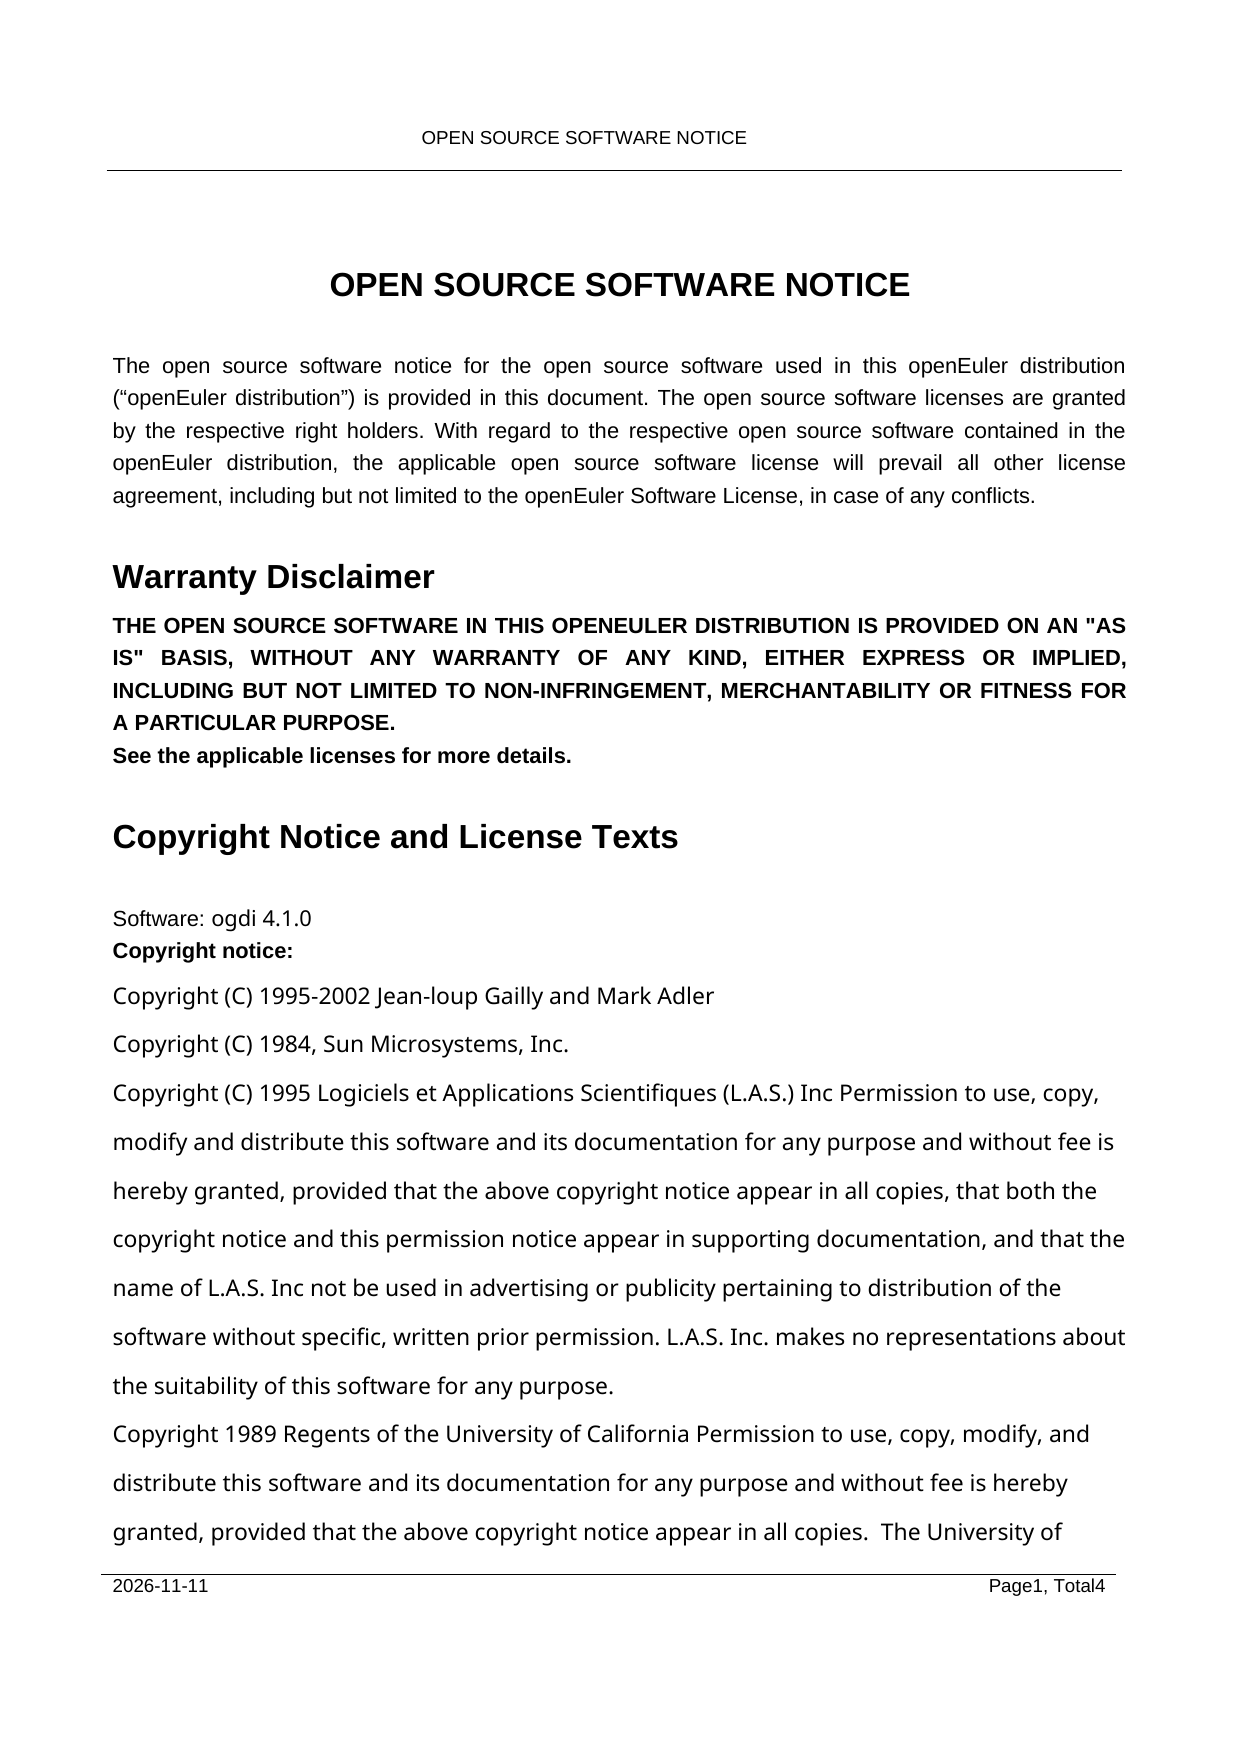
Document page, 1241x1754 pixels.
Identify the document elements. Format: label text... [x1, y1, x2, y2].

text Software: ogdi 4.1.0 [112, 901, 1128, 934]
text OPEN SOURCE SOFTWARE NOTICE [112, 251, 1128, 316]
text Copyright notice: [112, 934, 1128, 966]
text Warranty Disclaimer [112, 544, 1128, 609]
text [112, 979, 1128, 1548]
text Copyright Notice and License Texts [112, 804, 1128, 869]
text The open source software notice for the open source software used in this openEuler distribution (“openEuler distribution”) is provided in this document. The open source software licenses are granted by the respective right holders. With regard to the respective open source software contained in the openEuler distribution, the applicable open source software license will prevail all other license agreement, including but not limited to the openEuler Software License, in case of any conflicts. [112, 349, 1128, 511]
text THE OPEN SOURCE SOFTWARE IN THIS OPENEULER DISTRIBUTION IS PROVIDED ON AN "AS IS" BASIS, WITHOUT ANY WARRANTY OF ANY KIND, EITHER EXPRESS OR IMPLIED, INCLUDING BUT NOT LIMITED TO NON-INFRINGEMENT, MERCHANTABILITY OR FITNESS FOR A PARTICULAR PURPOSE. See the applicable licenses for more details. [112, 609, 1128, 771]
